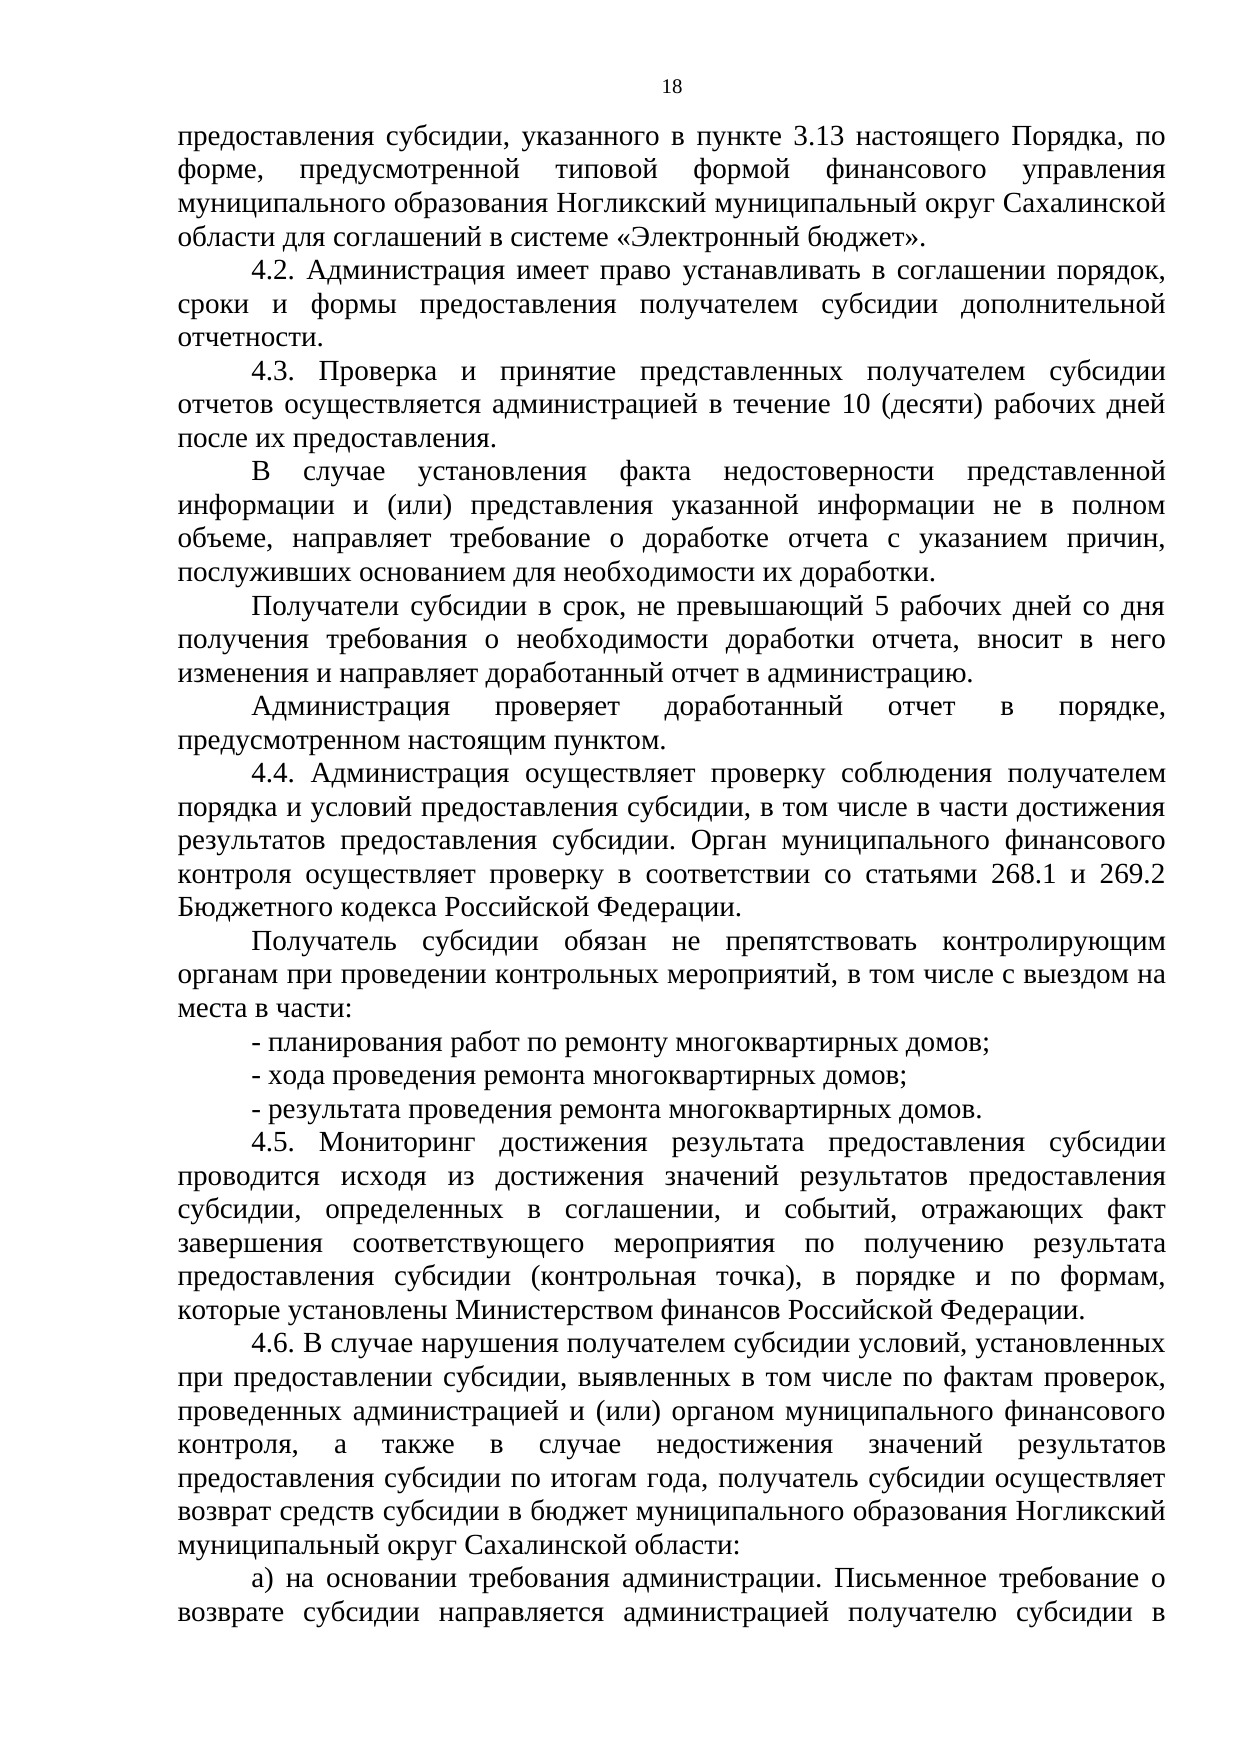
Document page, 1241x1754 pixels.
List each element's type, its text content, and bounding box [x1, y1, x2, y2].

text - результата проведения ремонта многоквартирных домов. [177, 1091, 1167, 1124]
text 4.2. Администрация имеет право устанавливать в соглашении порядок, сроки и формы предоставления получателем субсидии дополнительной отчетности. [177, 252, 1167, 353]
text 4.3. Проверка и принятие представленных получателем субсидии отчетов осуществляется администрацией в течение 10 (десяти) рабочих дней после их предоставления. [177, 353, 1167, 453]
text 4.5. Мониторинг достижения результата предоставления субсидии проводится исходя из достижения значений результатов предоставления субсидии, определенных в соглашении, и событий, отражающих факт завершения соответствующего мероприятия по получению результата предоставления субсидии (контрольная точка), в порядке и по формам, которые установлены Министерством финансов Российской Федерации. [177, 1124, 1167, 1326]
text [177, 1560, 1167, 1627]
text 4.6. В случае нарушения получателем субсидии условий, установленных при предоставлении субсидии, выявленных в том числе по фактам проверок, проведенных администрацией и (или) органом муниципального финансового контроля, а также в случае недостижения значений результатов предоставления субсидии по итогам года, получатель субсидии осуществляет возврат средств субсидии в бюджет муниципального образования Ногликский муниципальный округ Сахалинской области: [177, 1326, 1167, 1560]
text Получатели субсидии в срок, не превышающий 5 рабочих дней со дня получения требования о необходимости доработки отчета, вносит в него изменения и направляет доработанный отчет в администрацию. [177, 588, 1167, 688]
text - хода проведения ремонта многоквартирных домов; [177, 1057, 1167, 1091]
text Получатель субсидии обязан не препятствовать контролирующим органам при проведении контрольных мероприятий, в том числе с выездом на места в части: [177, 923, 1167, 1024]
text Администрация проверяет доработанный отчет в порядке, предусмотренном настоящим пунктом. [177, 688, 1167, 755]
text В случае установления факта недостоверности представленной информации и (или) представления указанной информации не в полном объеме, направляет требование о доработке отчета с указанием причин, послуживших основанием для необходимости их доработки. [177, 453, 1167, 588]
text - планирования работ по ремонту многоквартирных домов; [177, 1024, 1167, 1057]
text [177, 118, 1167, 252]
text 4.4. Администрация осуществляет проверку соблюдения получателем порядка и условий предоставления субсидии, в том числе в части достижения результатов предоставления субсидии. Орган муниципального финансового контроля осуществляет проверку в соответствии со статьями 268.1 и 269.2 Бюджетного кодекса Российской Федерации. [177, 755, 1167, 923]
